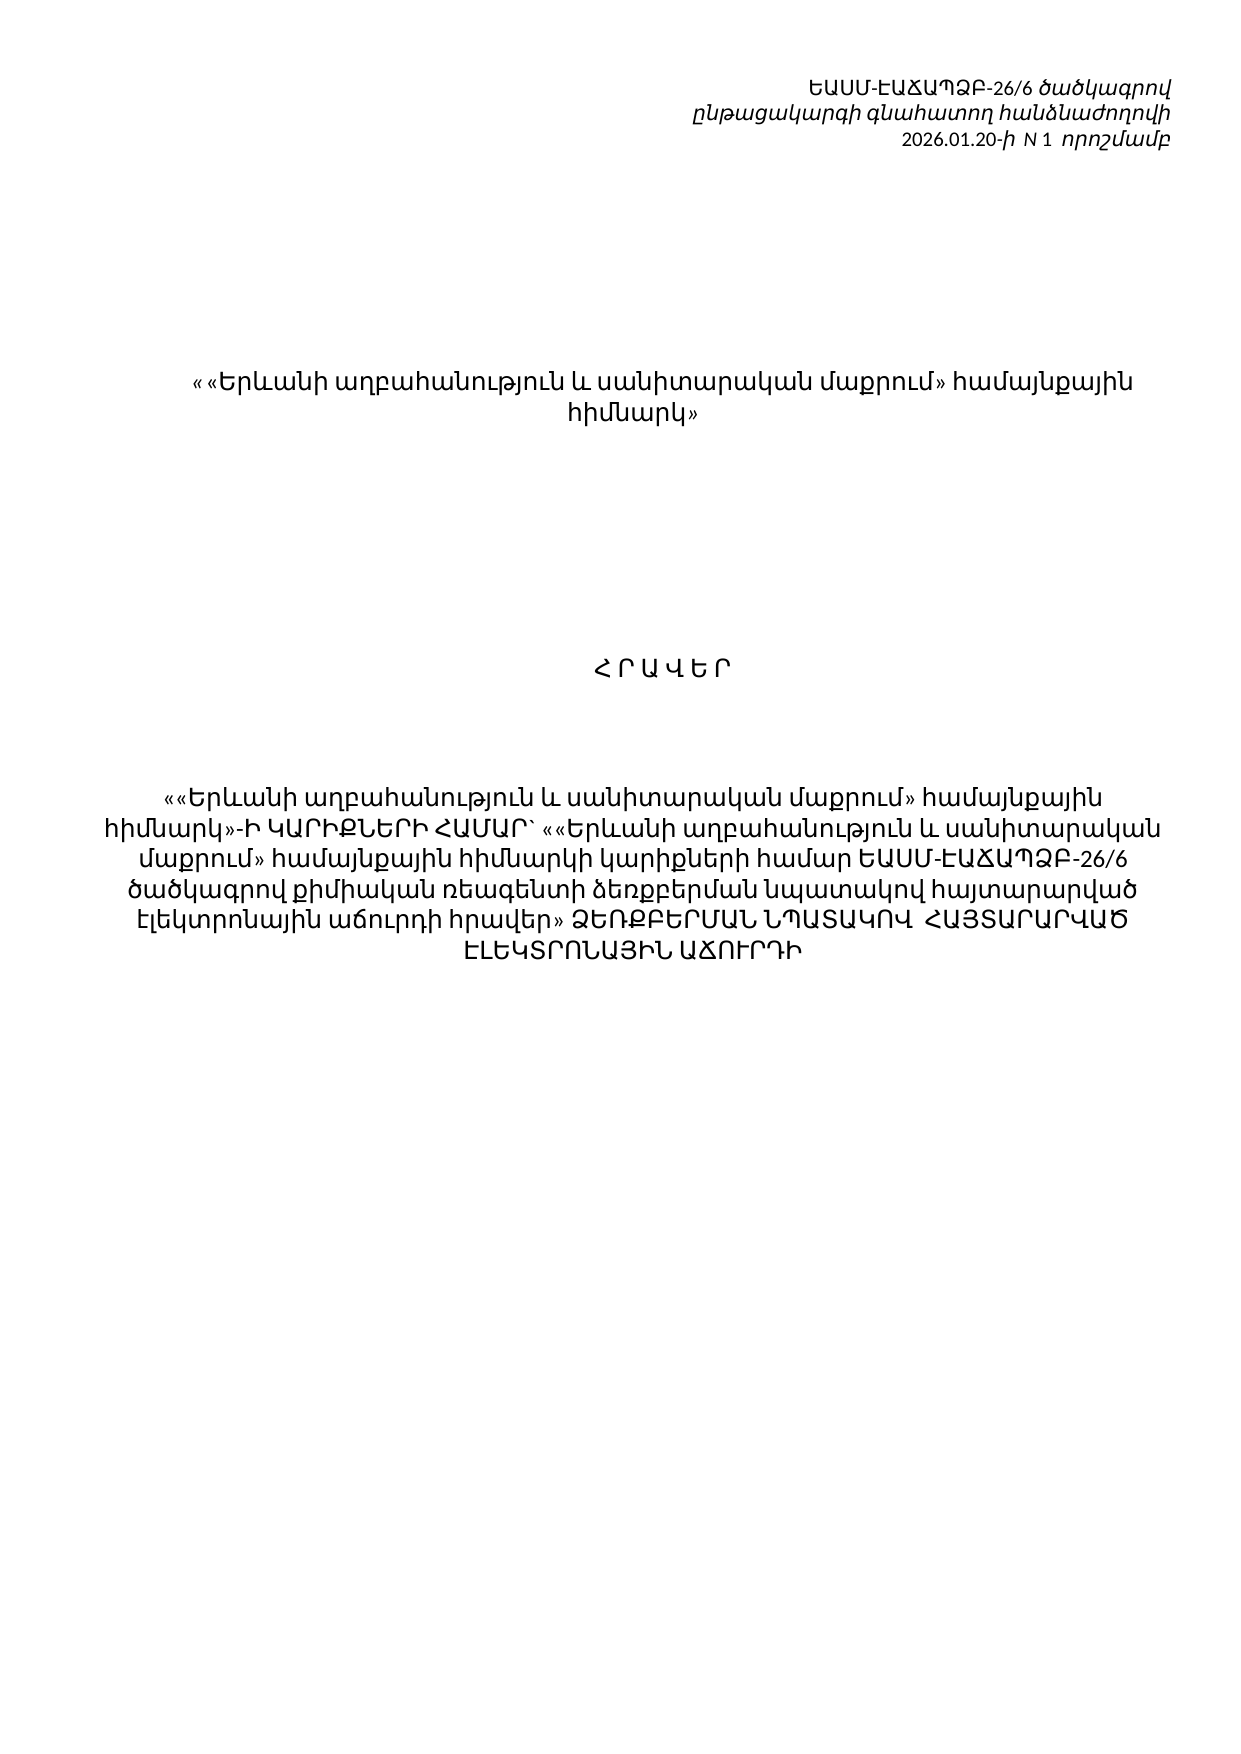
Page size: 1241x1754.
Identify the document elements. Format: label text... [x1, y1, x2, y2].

text ««Երևանի աղբահանություն և սանիտարական մաքրում» համայնքային հիմնարկ»-Ի ԿԱՐԻՔՆԵՐԻ ՀԱՄԱՐ` ««Երևանի աղբահանություն և սանիտարական մաքրում» համայնքային հիմնարկի կարիքների համար ԵԱՍՄ-ԷԱՃԱՊՁԲ-26/6 ծածկագրով քիմիական ռեագենտի ձեռքբերման նպատակով հայտարարված էլեկտրոնային աճուրդի հրավեր» ՁԵՌՔԲԵՐՄԱՆ ՆՊԱՏԱԿՈՎ ՀԱՅՏԱՐԱՐՎԱԾ ԷԼԵԿՏՐՈՆԱՅԻՆ ԱՃՈՒՐԴԻ [94, 782, 1172, 965]
text ԵԱՍՄ-ԷԱՃԱՊՁԲ-26/6 ծածկագրով [94, 75, 1171, 100]
text ընթացակարգի գնահատող հանձնաժողովի [94, 100, 1171, 126]
text Հ Ր Ա Վ Ե Ր [94, 653, 1172, 684]
text 2026.01.20 -ի N 1 որոշմամբ [94, 126, 1171, 151]
text « «Երևանի աղբահանություն և սանիտարական մաքրում» համայնքային հիմնարկ» [94, 366, 1172, 427]
